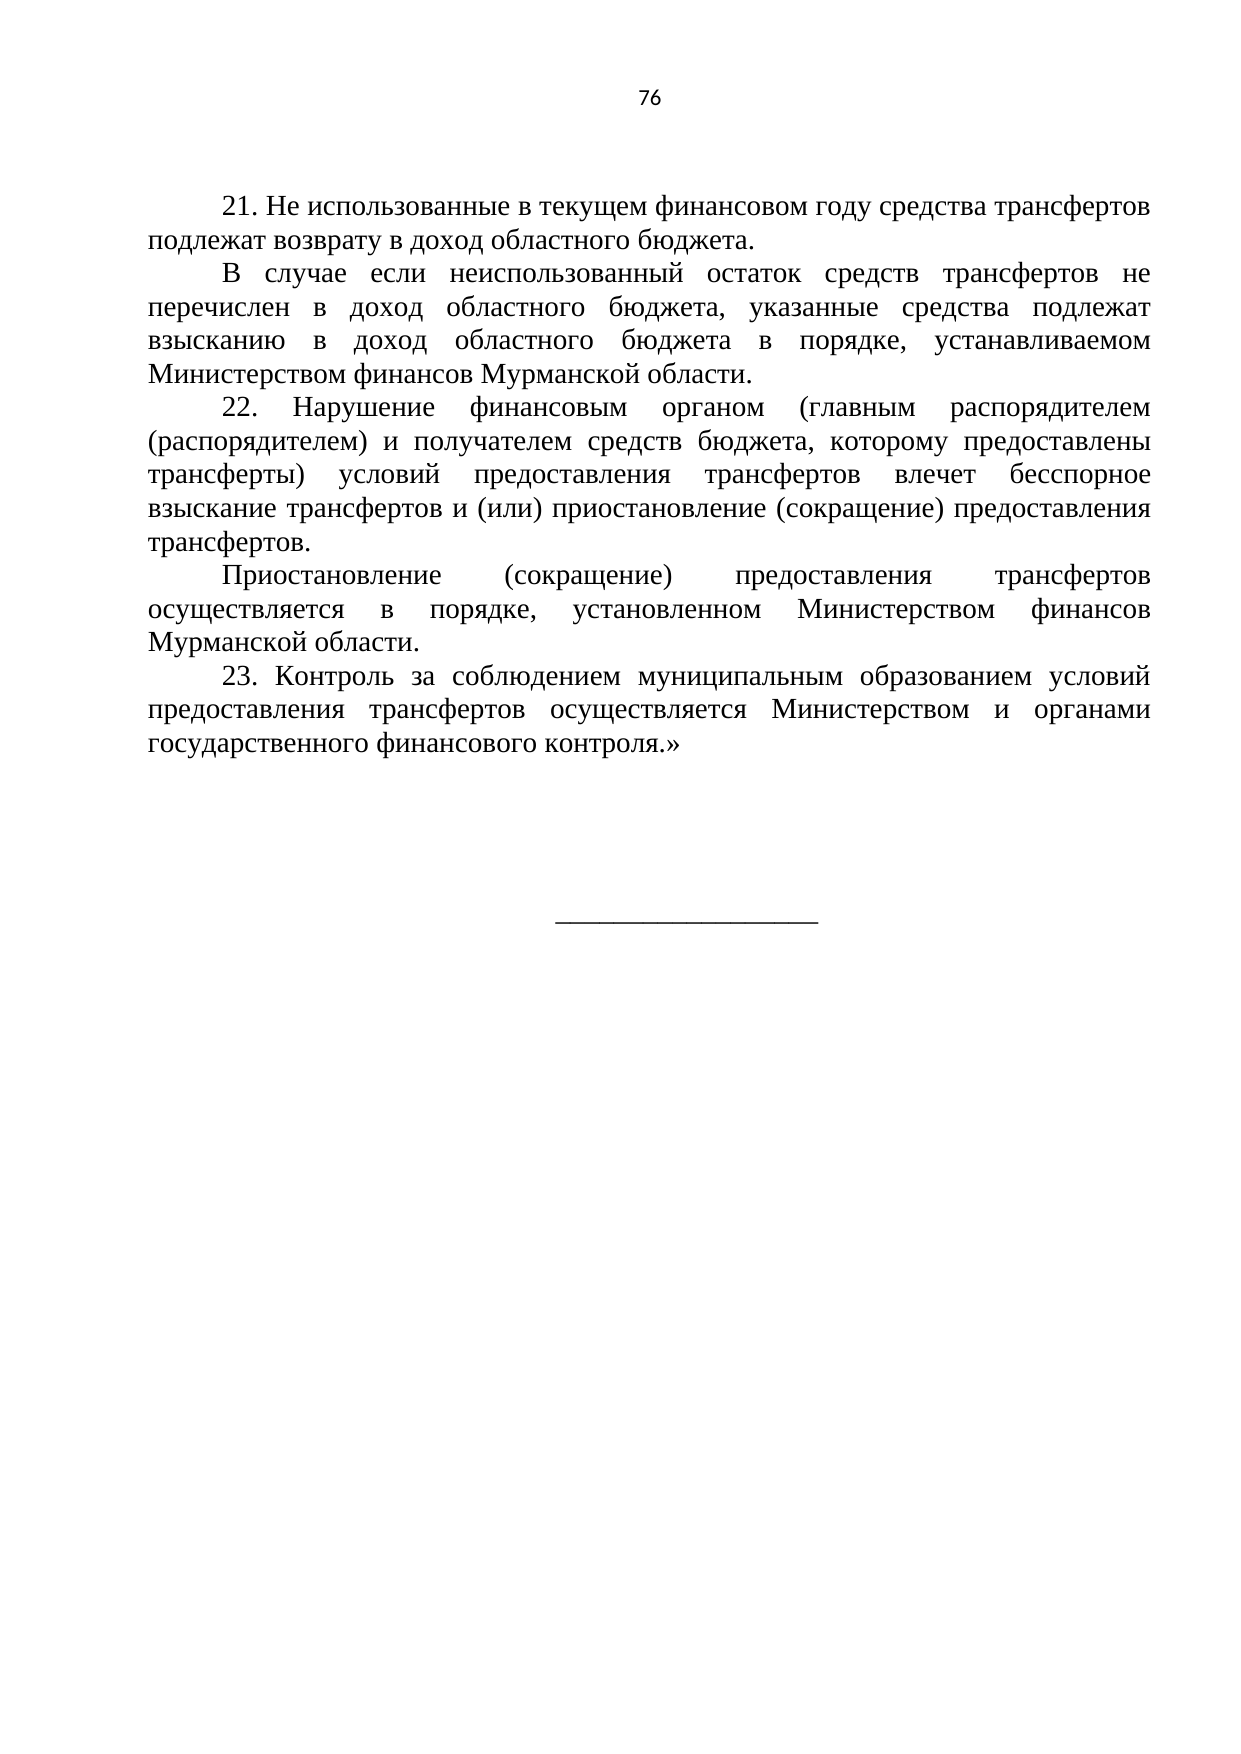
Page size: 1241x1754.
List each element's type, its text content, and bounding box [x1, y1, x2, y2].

text 21. Не использованные в текущем финансовом году средства трансфертов подлежат возврату в доход областного бюджета. [148, 188, 1152, 255]
text 23. Контроль за соблюдением муниципальным образованием условий предоставления трансфертов осуществляется Министерством и органами государственного финансового контроля.» [148, 658, 1152, 758]
text Приостановление (сокращение) предоставления трансфертов осуществляется в порядке, установленном Министерством финансов Мурманской области. [148, 557, 1152, 658]
text В случае если неиспользованный остаток средств трансфертов не перечислен в доход областного бюджета, указанные средства подлежат взысканию в доход областного бюджета в порядке, устанавливаемом Министерством финансов Мурманской области. [148, 255, 1152, 389]
text 22. Нарушение финансовым органом (главным распорядителем (распорядителем) и получателем средств бюджета, которому предоставлены трансферты) условий предоставления трансфертов влечет бесспорное взыскание трансфертов и (или) приостановление (сокращение) предоставления трансфертов. [148, 389, 1152, 557]
text __________________ [148, 893, 1152, 926]
